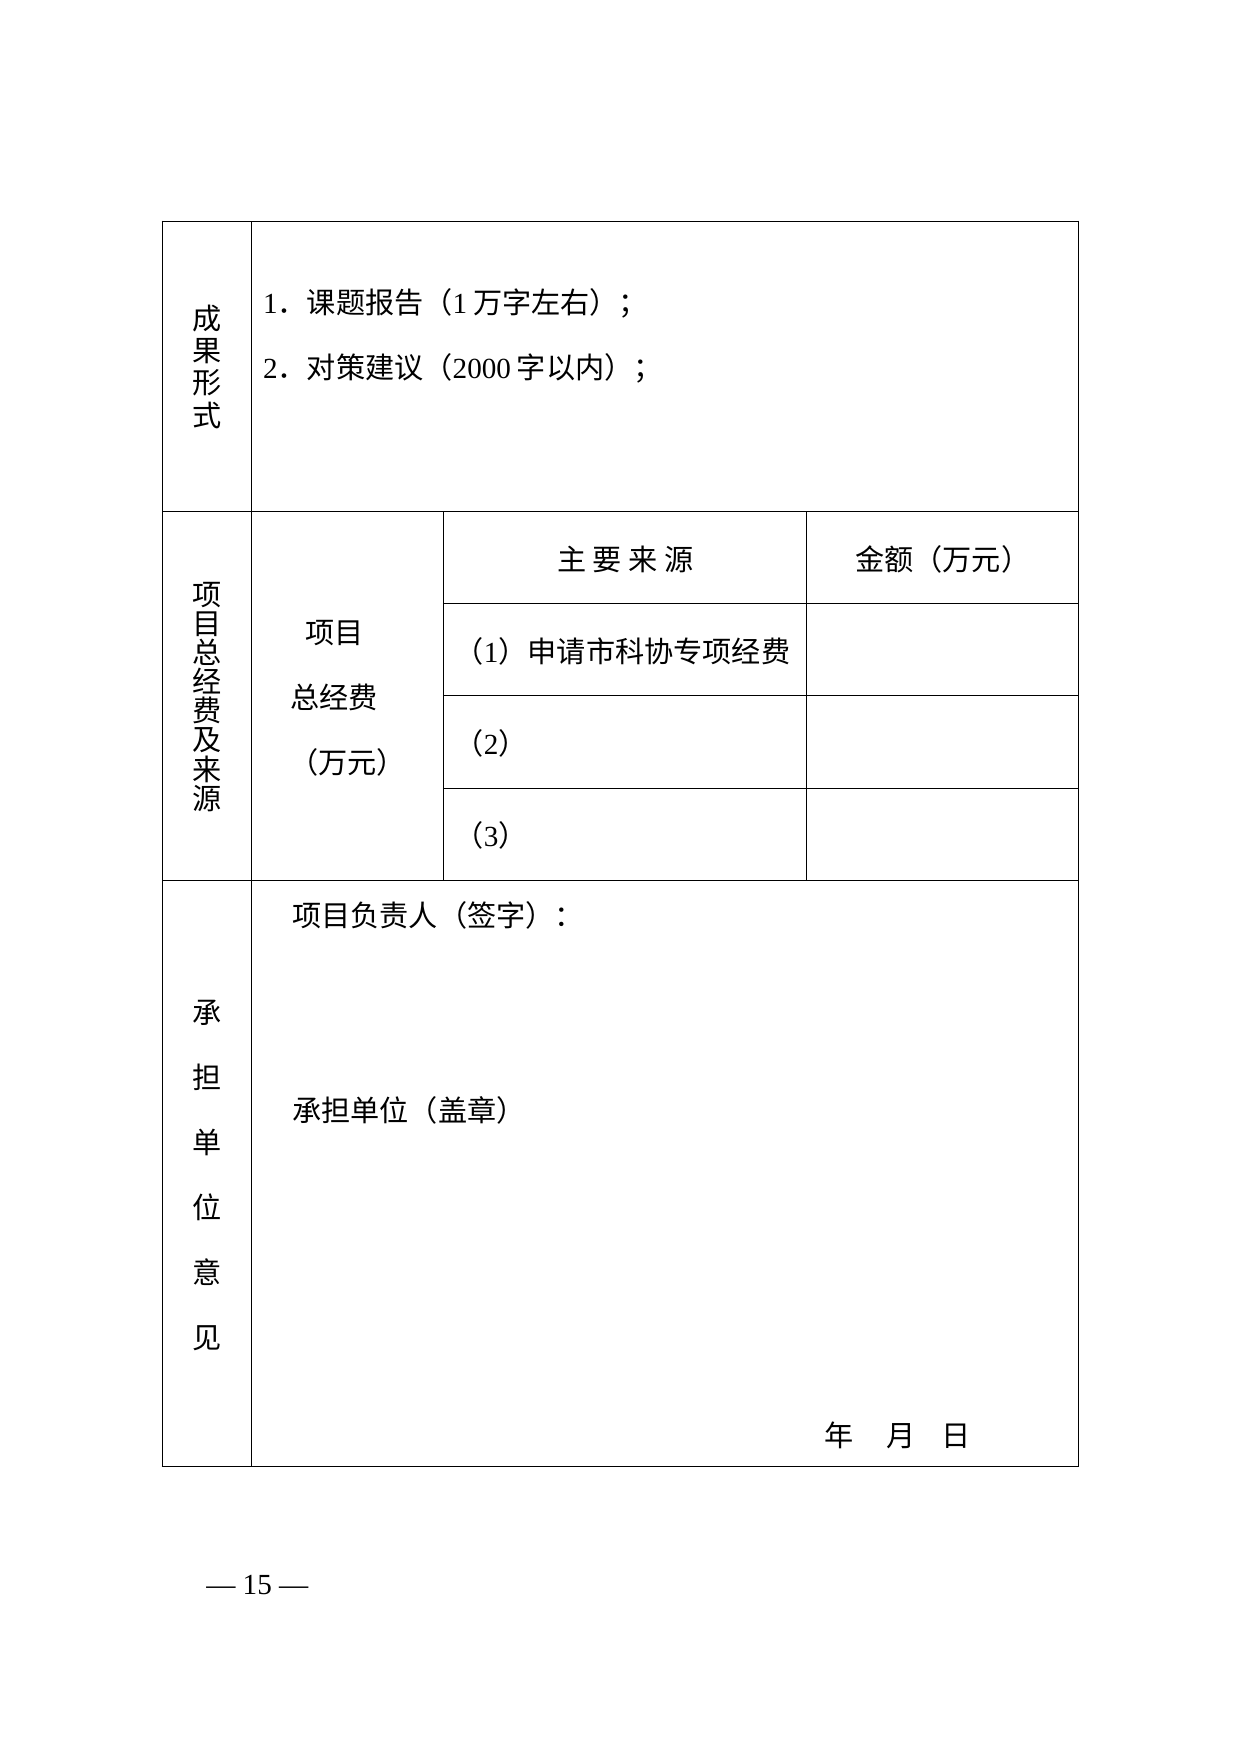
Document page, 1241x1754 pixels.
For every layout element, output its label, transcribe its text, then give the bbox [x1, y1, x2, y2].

table_cell 主 要 来 源 [444, 512, 806, 603]
table_cell 项目 总经费 （万元） [252, 512, 443, 880]
table_cell 项目负责人（签字）： 承担单位（盖章） 年 月 日 [252, 881, 1078, 1466]
table_cell [807, 789, 1078, 880]
table_cell （3） [444, 789, 806, 880]
table_cell 1．课题报告（1万字左右）； 2．对策建议（2000字以内）； [252, 222, 1078, 511]
table_cell 项目总经费及来源 [163, 512, 251, 880]
table_cell （2） [444, 696, 806, 787]
table_cell 成果形式 [163, 222, 251, 511]
table_cell 承 担 单 位 意 见 [163, 881, 251, 1466]
table_cell 金额（万元） [807, 512, 1078, 603]
table_cell [807, 604, 1078, 695]
table_cell [807, 696, 1078, 787]
table_cell （1）申请市科协专项经费 [444, 604, 806, 695]
